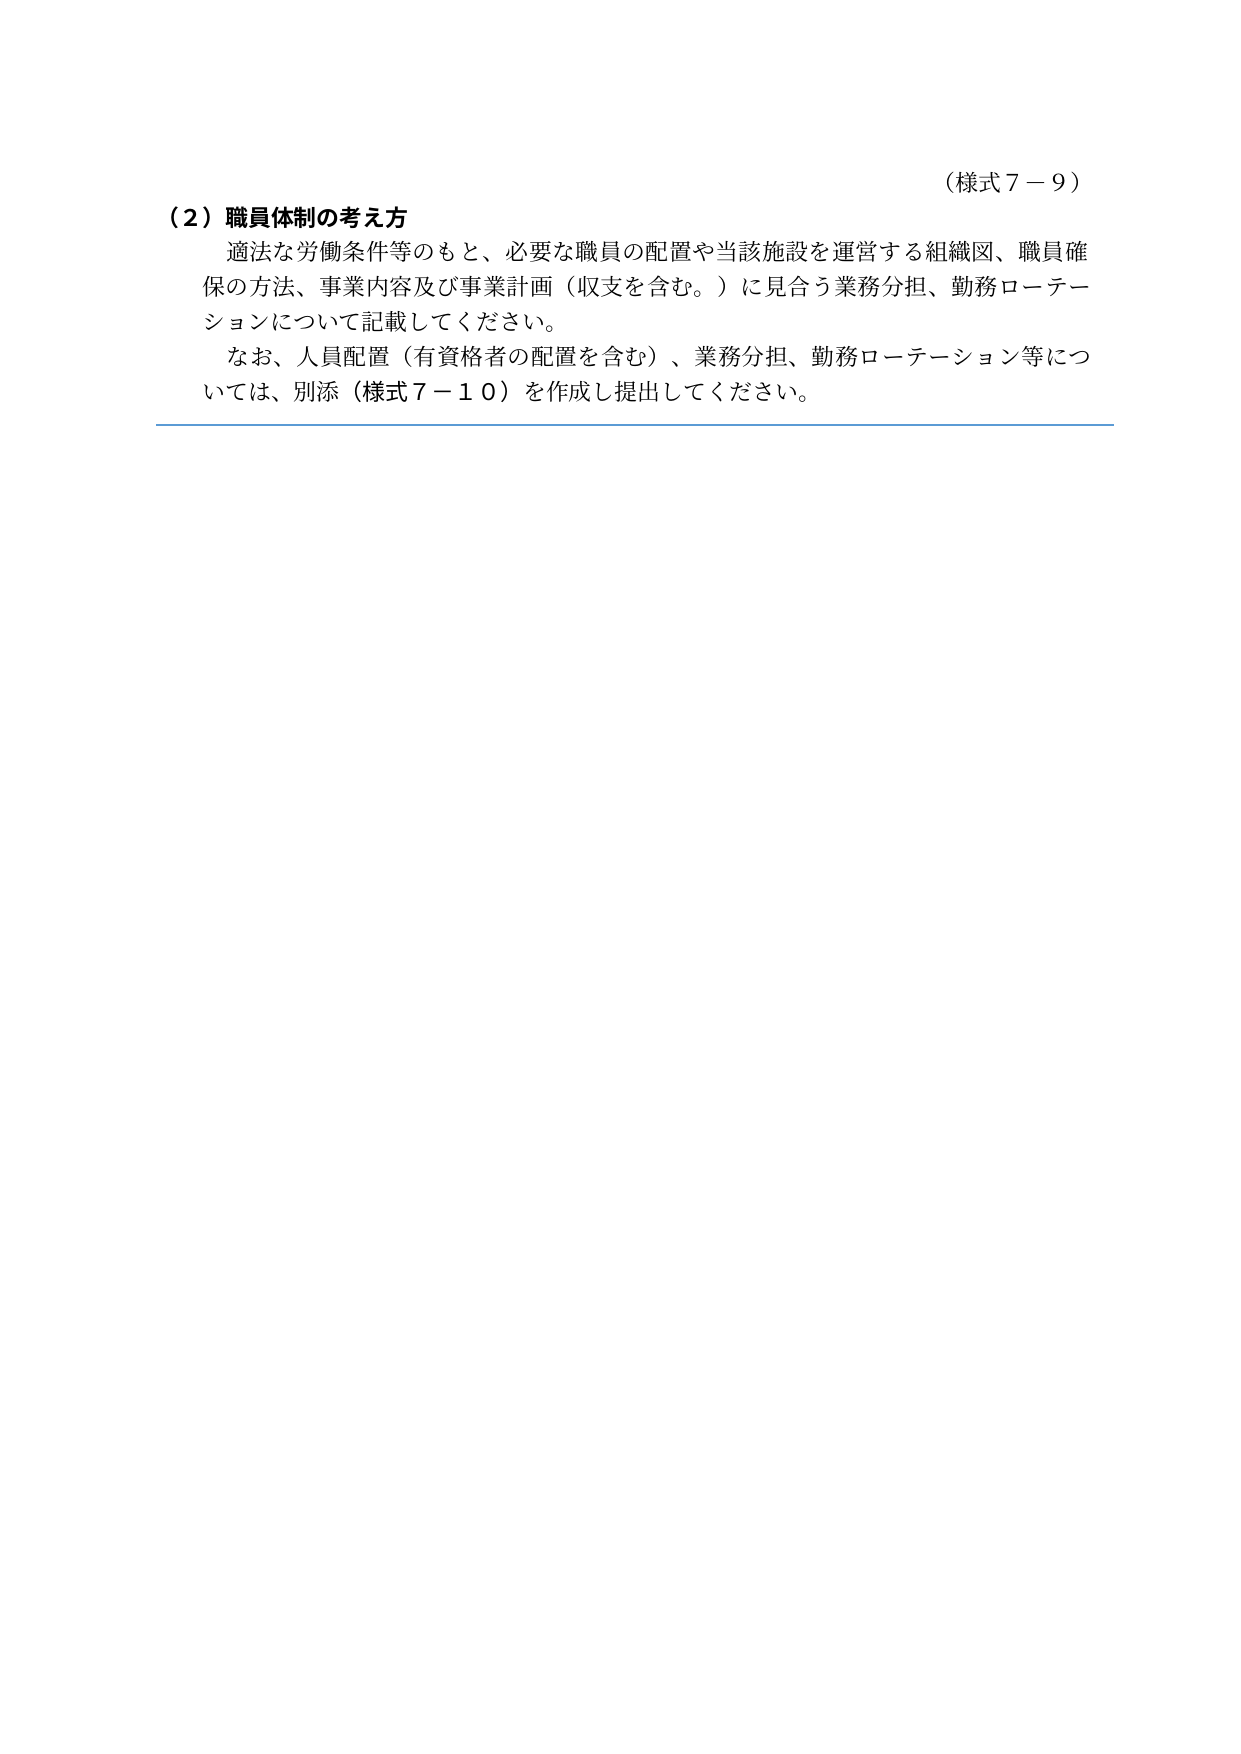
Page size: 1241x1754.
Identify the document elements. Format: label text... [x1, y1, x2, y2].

text （様式７－９） [156, 164, 1092, 199]
text 適法な労働条件等のもと、必要な職員の配置や当該施設を運営する組織図、職員確保の方法、事業内容及び事業計画（収支を含む。）に見合う業務分担、勤務ローテーションについて記載してください。 [179, 233, 1092, 338]
text なお、人員配置（有資格者の配置を含む）、業務分担、勤務ローテーション等については、別添（様式７－１０）を作成し提出してください。 [156, 338, 1092, 407]
text （２）職員体制の考え方 [156, 199, 1092, 233]
